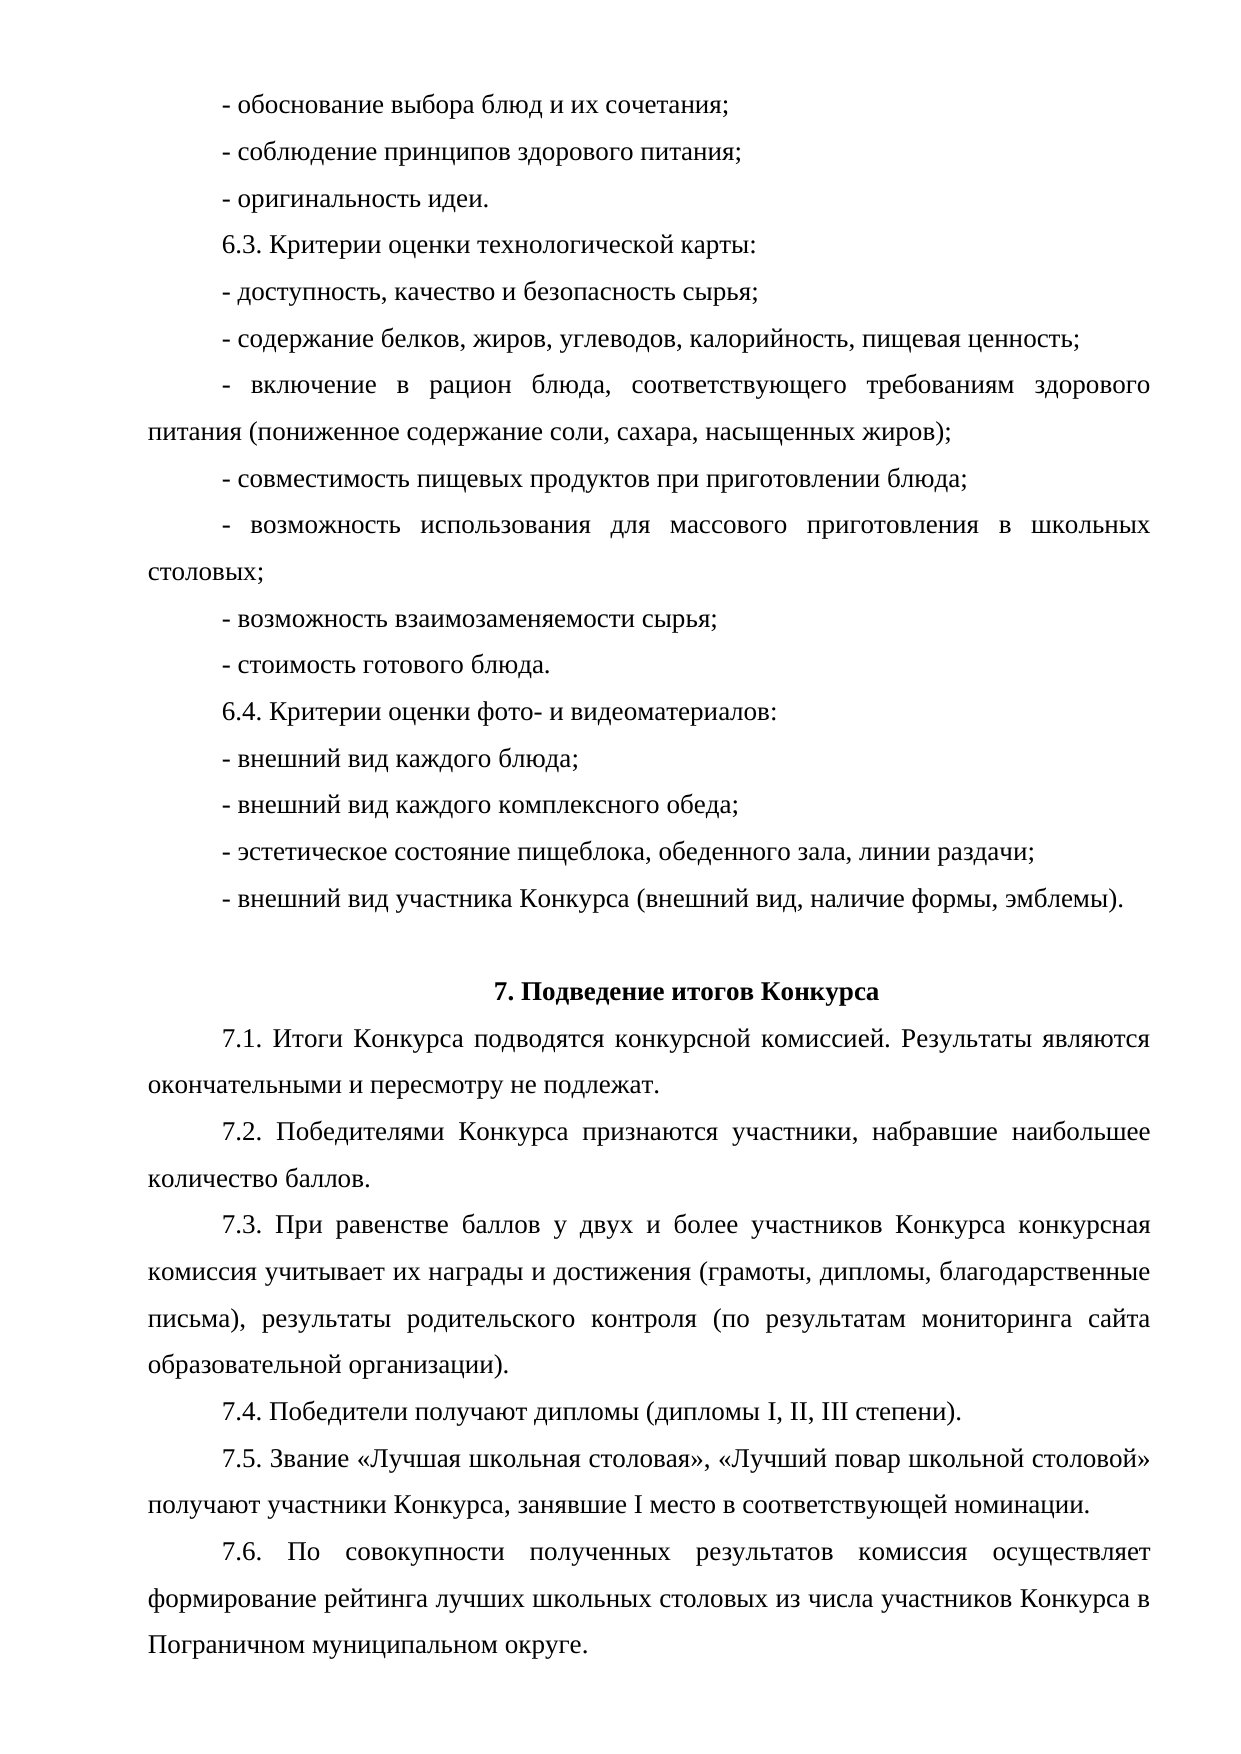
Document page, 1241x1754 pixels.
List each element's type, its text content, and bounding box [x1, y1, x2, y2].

text 7.6. По совокупности полученных результатов комиссия осуществляет формирование рейтинга лучших школьных столовых из числа участников Конкурса в Пограничном муниципальном округе. [148, 1535, 1152, 1660]
text - внешний вид каждого комплексного обеда; [148, 789, 1152, 820]
text - соблюдение принципов здорового питания; [148, 135, 1152, 166]
text - стоимость готового блюда. [148, 649, 1152, 680]
text 7.5. Звание «Лучшая школьная столовая», «Лучший повар школьной столовой» получают участники Конкурса, занявшие I место в соответствующей номинации. [148, 1442, 1152, 1520]
text - обоснование выбора блюд и их сочетания; [148, 89, 1152, 120]
text 6.3. Критерии оценки технологической карты: [148, 229, 1152, 260]
text - внешний вид участника Конкурса (внешний вид, наличие формы, эмблемы). [148, 882, 1152, 913]
text - возможность взаимозаменяемости сырья; [148, 602, 1152, 633]
text 7. Подведение итогов Конкурса [148, 975, 1152, 1006]
text - внешний вид каждого блюда; [148, 742, 1152, 773]
text - включение в рацион блюда, соответствующего требованиям здорового питания (пониженное содержание соли, сахара, насыщенных жиров); [148, 369, 1152, 446]
text 7.4. Победители получают дипломы (дипломы I, II, III степени). [148, 1395, 1152, 1426]
text 7.3. При равенстве баллов у двух и более участников Конкурса конкурсная комиссия учитывает их награды и достижения (грамоты, дипломы, благодарственные письма), результаты родительского контроля (по результатам мониторинга сайта образовательной организации). [148, 1209, 1152, 1380]
text - эстетическое состояние пищеблока, обеденного зала, линии раздачи; [148, 835, 1152, 866]
text - содержание белков, жиров, углеводов, калорийность, пищевая ценность; [148, 322, 1152, 353]
text - доступность, качество и безопасность сырья; [148, 275, 1152, 306]
text - совместимость пищевых продуктов при приготовлении блюда; [148, 462, 1152, 493]
text 7.2. Победителями Конкурса признаются участники, набравшие наибольшее количество баллов. [148, 1115, 1152, 1193]
text 7.1. Итоги Конкурса подводятся конкурсной комиссией. Результаты являются окончательными и пересмотру не подлежат. [148, 1022, 1152, 1100]
text 6.4. Критерии оценки фото- и видеоматериалов: [148, 695, 1152, 726]
text - оригинальность идеи. [148, 182, 1152, 213]
text - возможность использования для массового приготовления в школьных столовых; [148, 509, 1152, 586]
